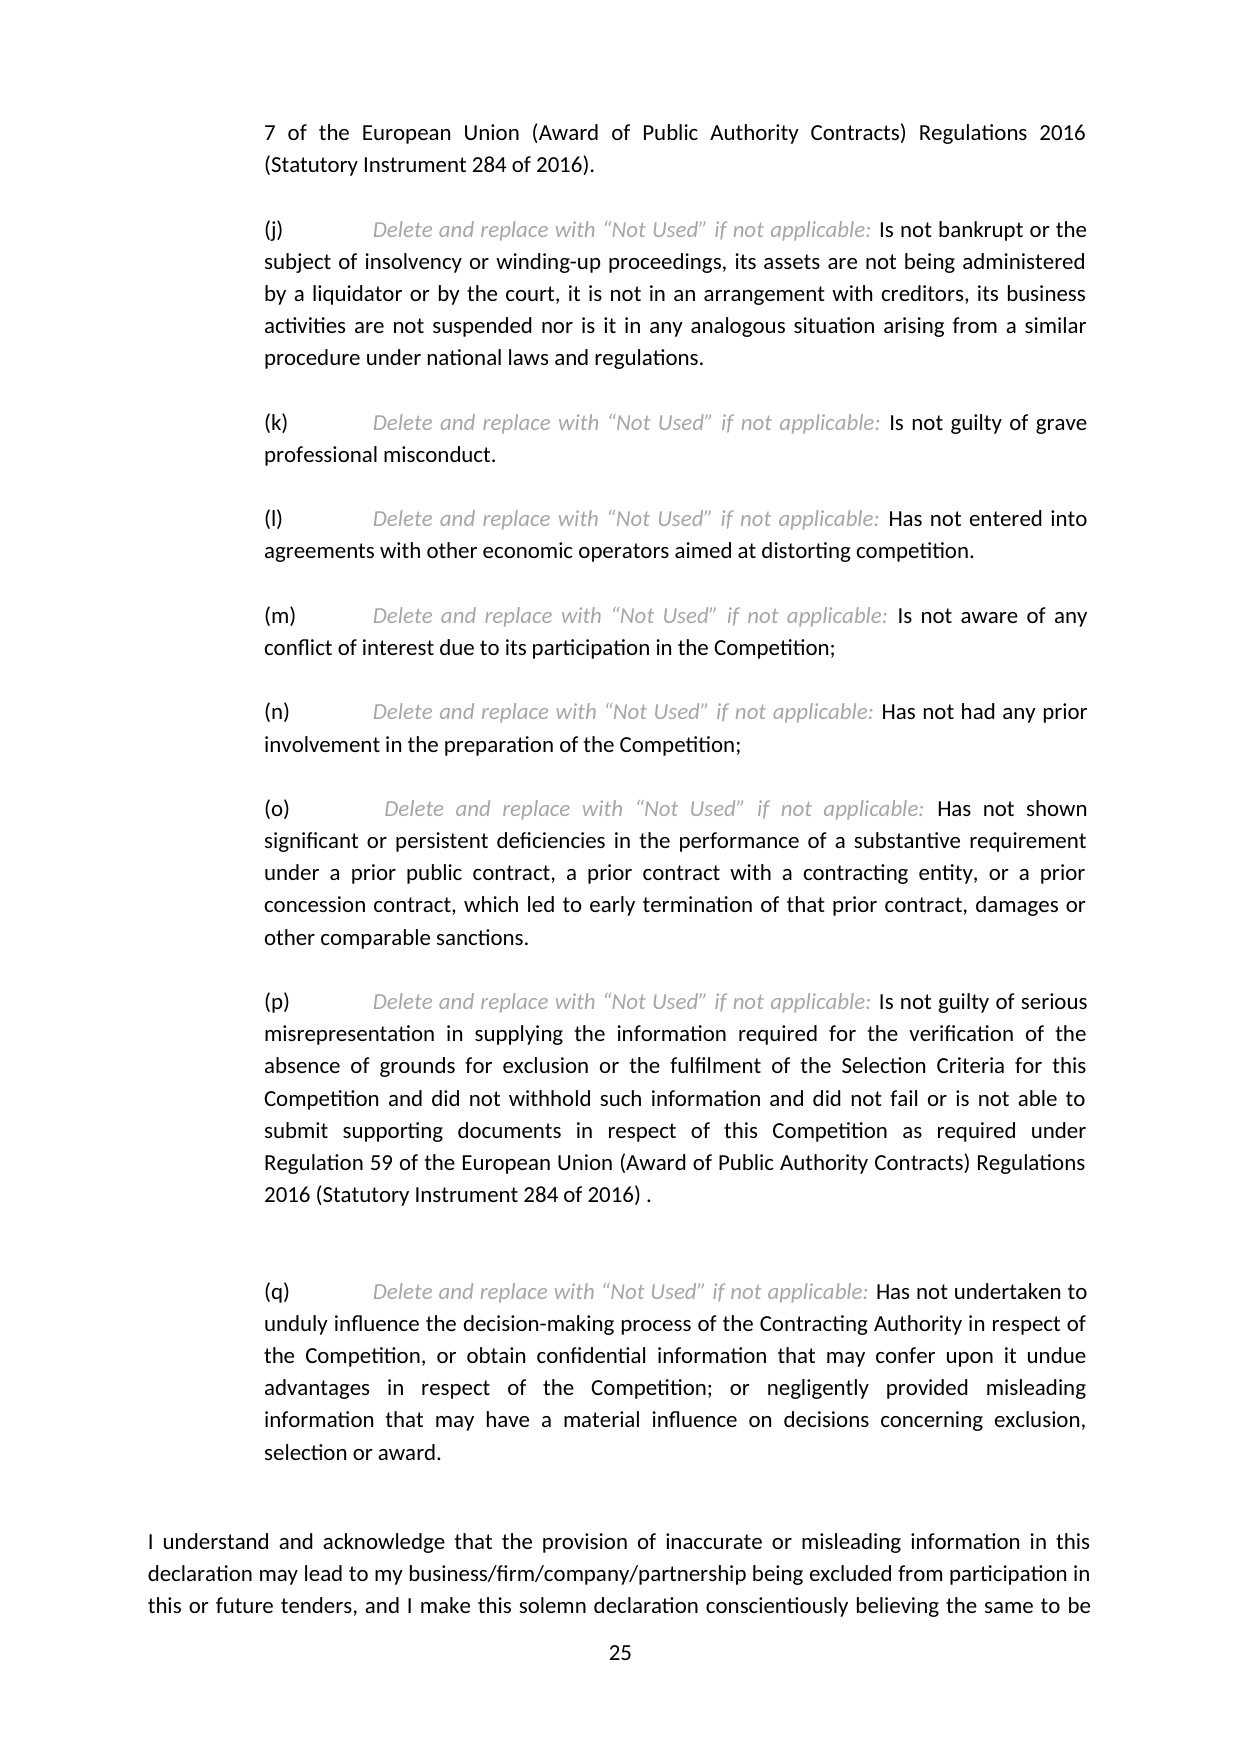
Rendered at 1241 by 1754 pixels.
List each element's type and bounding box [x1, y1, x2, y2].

text [148, 1527, 1092, 1619]
